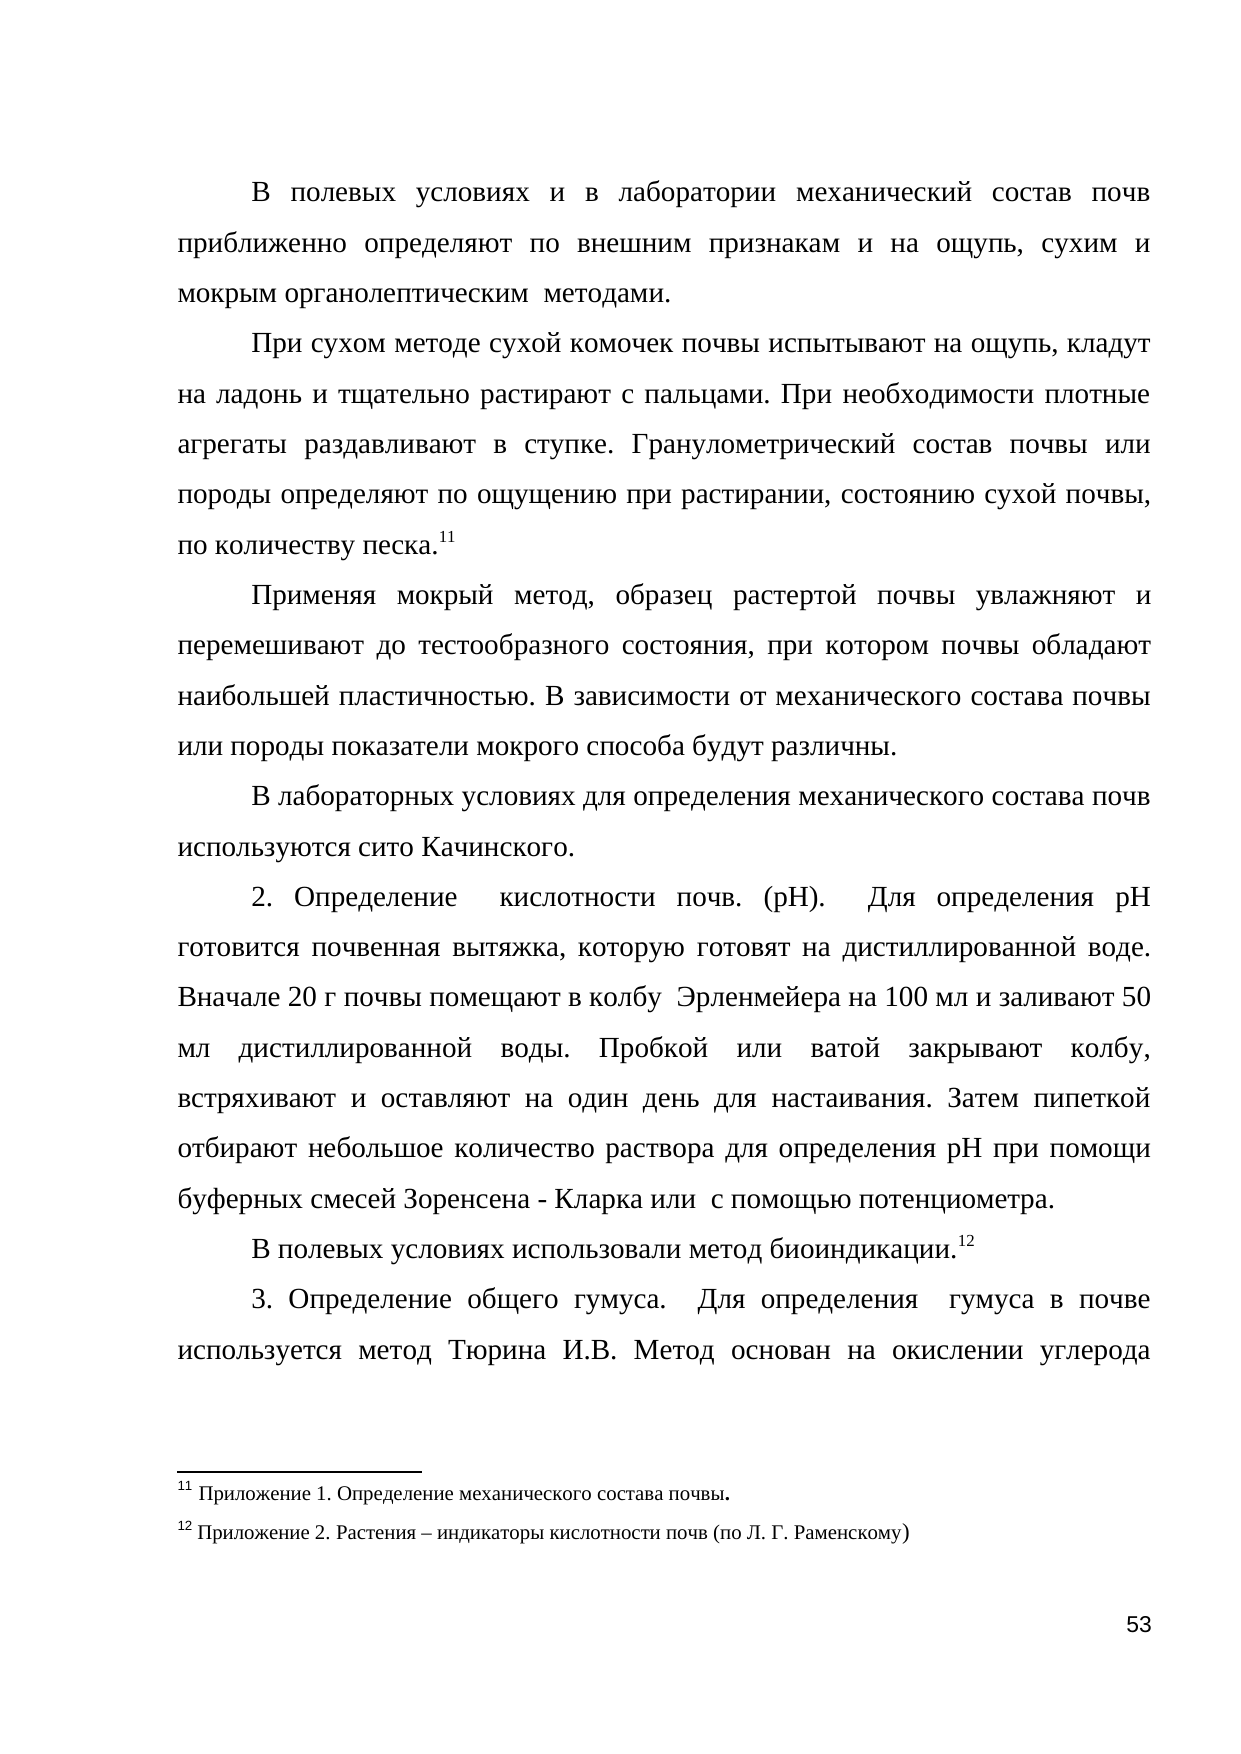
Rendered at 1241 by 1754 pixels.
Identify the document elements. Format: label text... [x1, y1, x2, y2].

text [177, 1281, 1152, 1365]
text 2. Определение кислотности почв. (рН). Для определения рН готовится почвенная вытяжка, которую готовят на дистиллированной воде. Вначале 20 г почвы помещают в колбу Эрленмейера на 100 мл и заливают 50 мл дистиллированной воды. Пробкой или ватой закрывают колбу, встряхивают и оставляют на один день для настаивания. Затем пипеткой отбирают небольшое количество раствора для определения рН при помощи буферных смесей Зоренсена - Кларка или с помощью потенциометра. [177, 879, 1152, 1214]
text При сухом методе сухой комочек почвы испытывают на ощупь, кладут на ладонь и тщательно растирают с пальцами. При необходимости плотные агрегаты раздавливают в ступке. Гранулометрический состав почвы или породы определяют по ощущению при растирании, состоянию сухой почвы, по количеству песка. [177, 326, 1152, 560]
text Применяя мокрый метод, образец растертой почвы увлажняют и перемешивают до тестообразного состояния, при котором почвы обладают наибольшей пластичностью. В зависимости от механического состава почвы или породы показатели мокрого способа будут различны. [177, 577, 1152, 762]
text В полевых условиях и в лаборатории механический состав почв приближенно определяют по внешним признакам и на ощупь, сухим и мокрым органолептическим методами. [177, 174, 1152, 309]
text В полевых условиях использовали метод биоиндикации. [177, 1231, 1152, 1265]
text В лабораторных условиях для определения механического состава почв используются сито Качинского. [177, 778, 1152, 862]
